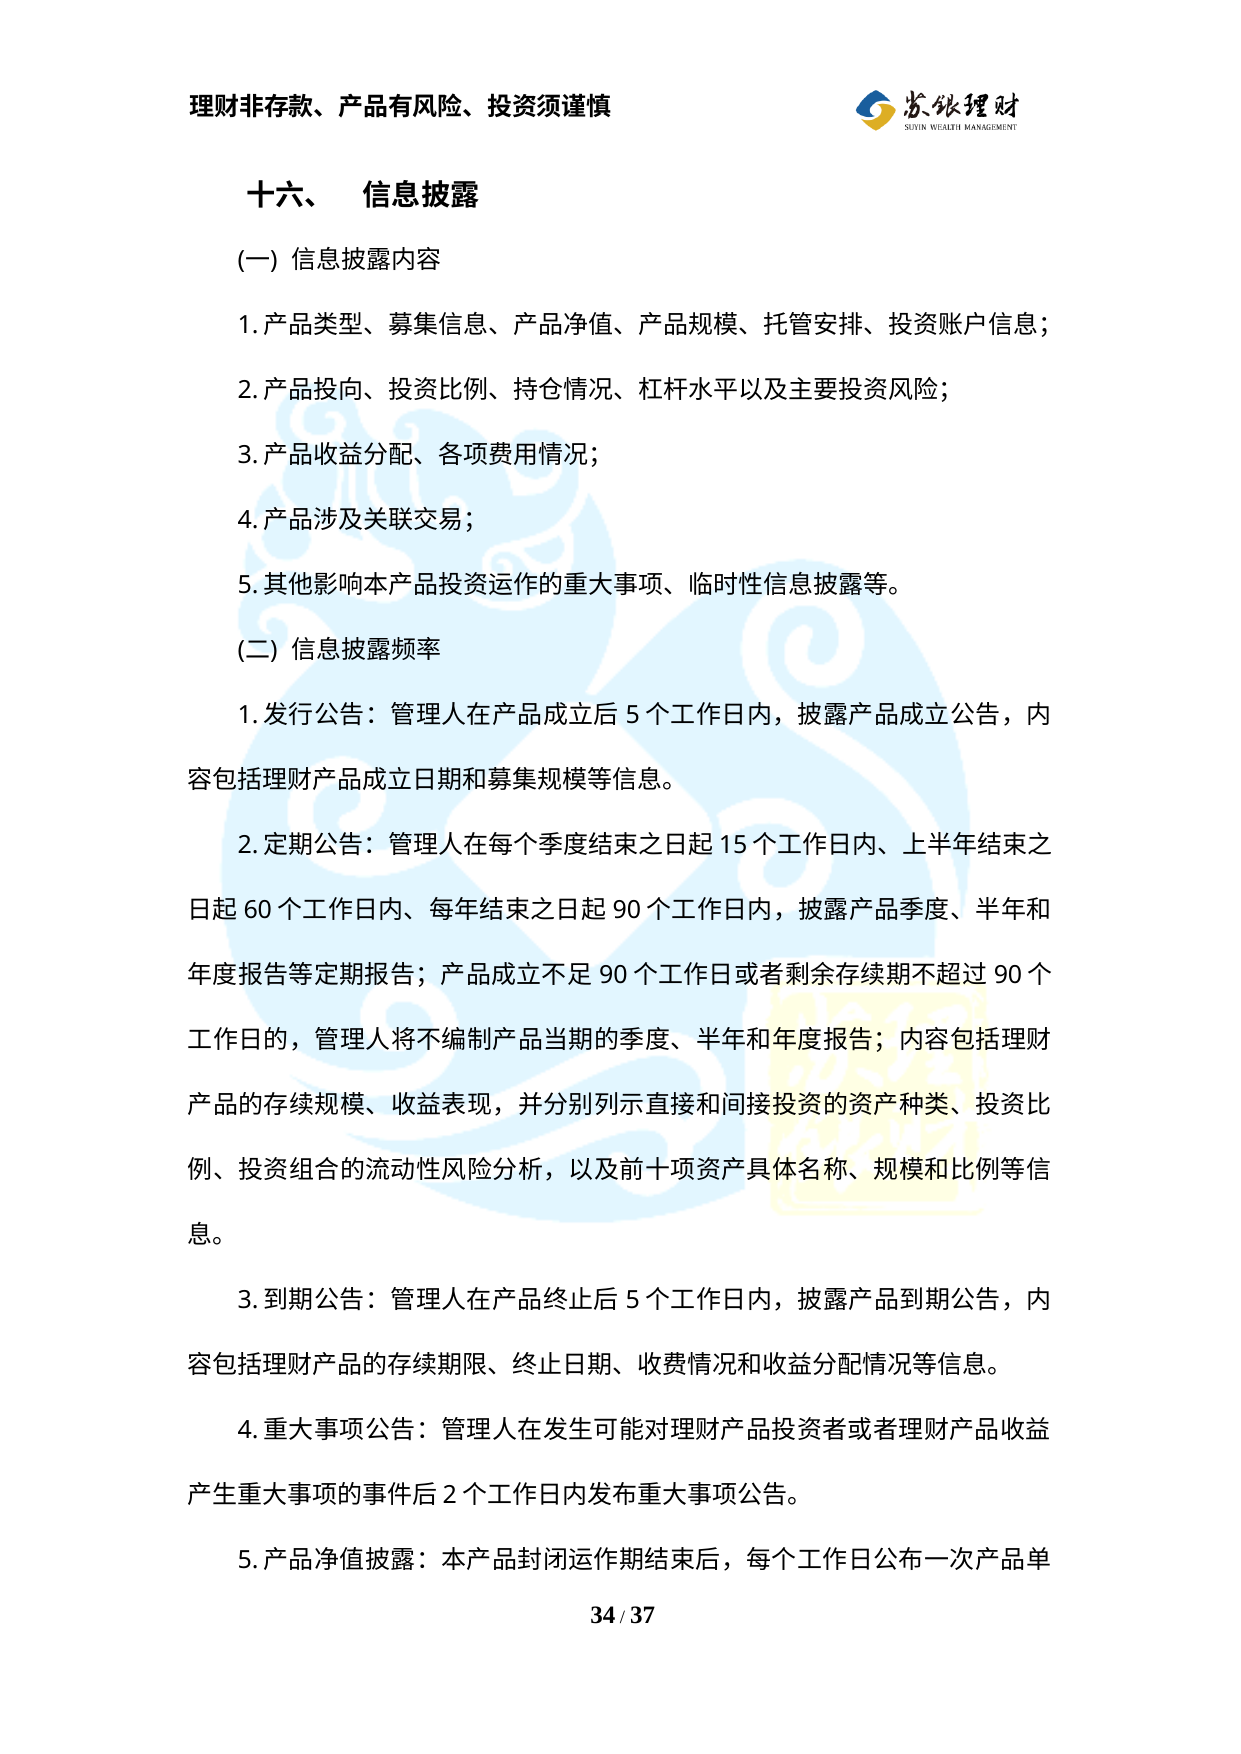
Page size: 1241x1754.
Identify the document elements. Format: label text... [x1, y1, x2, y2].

list 到期公告：管理人在产品终止后5个工作日内，披露产品到期公告，内容包括理财产品的存续期限、终止日期、收费情况和收益分配情况等信息。 [187, 1265, 1053, 1395]
list 定期公告：管理人在每个季度结束之日起15个工作日内、上半年结束之日起60个工作日内、每年结束之日起90个工作日内，披露产品季度、半年和年度报告等定期报告；产品成立不足90个工作日或者剩余存续期不超过90个工作日的，管理人将不编制产品当期的季度、半年和年度报告；内容包括理财产品的存续规模、收益表现，并分别列示直接和间接投资的资产种类、投资比例、投资组合的流动性风险分析，以及前十项资产具体名称、规模和比例等信息。 [187, 810, 1053, 1265]
list 重大事项公告：管理人在发生可能对理财产品投资者或者理财产品收益产生重大事项的事件后2个工作日内发布重大事项公告。 [187, 1395, 1053, 1525]
list 信息披露内容 [187, 225, 1053, 290]
list 信息披露 [187, 160, 1053, 225]
list 其他影响本产品投资运作的重大事项、临时性信息披露等。 [187, 550, 1053, 615]
list 产品涉及关联交易； [187, 485, 1053, 550]
list 信息披露频率 [187, 615, 1053, 680]
list 产品净值披露：本产品封闭运作期结束后，每个工作日公布一次产品单位净值。 [187, 1525, 1053, 1590]
picture [831, 73, 1049, 143]
list 产品收益分配、各项费用情况； [187, 420, 1053, 485]
list 产品投向、投资比例、持仓情况、杠杆水平以及主要投资风险； [187, 355, 1053, 420]
list 发行公告：管理人在产品成立后5个工作日内，披露产品成立公告，内容包括理财产品成立日期和募集规模等信息。 [187, 680, 1053, 810]
list 产品类型、募集信息、产品净值、产品规模、托管安排、投资账户信息； [187, 290, 1053, 355]
